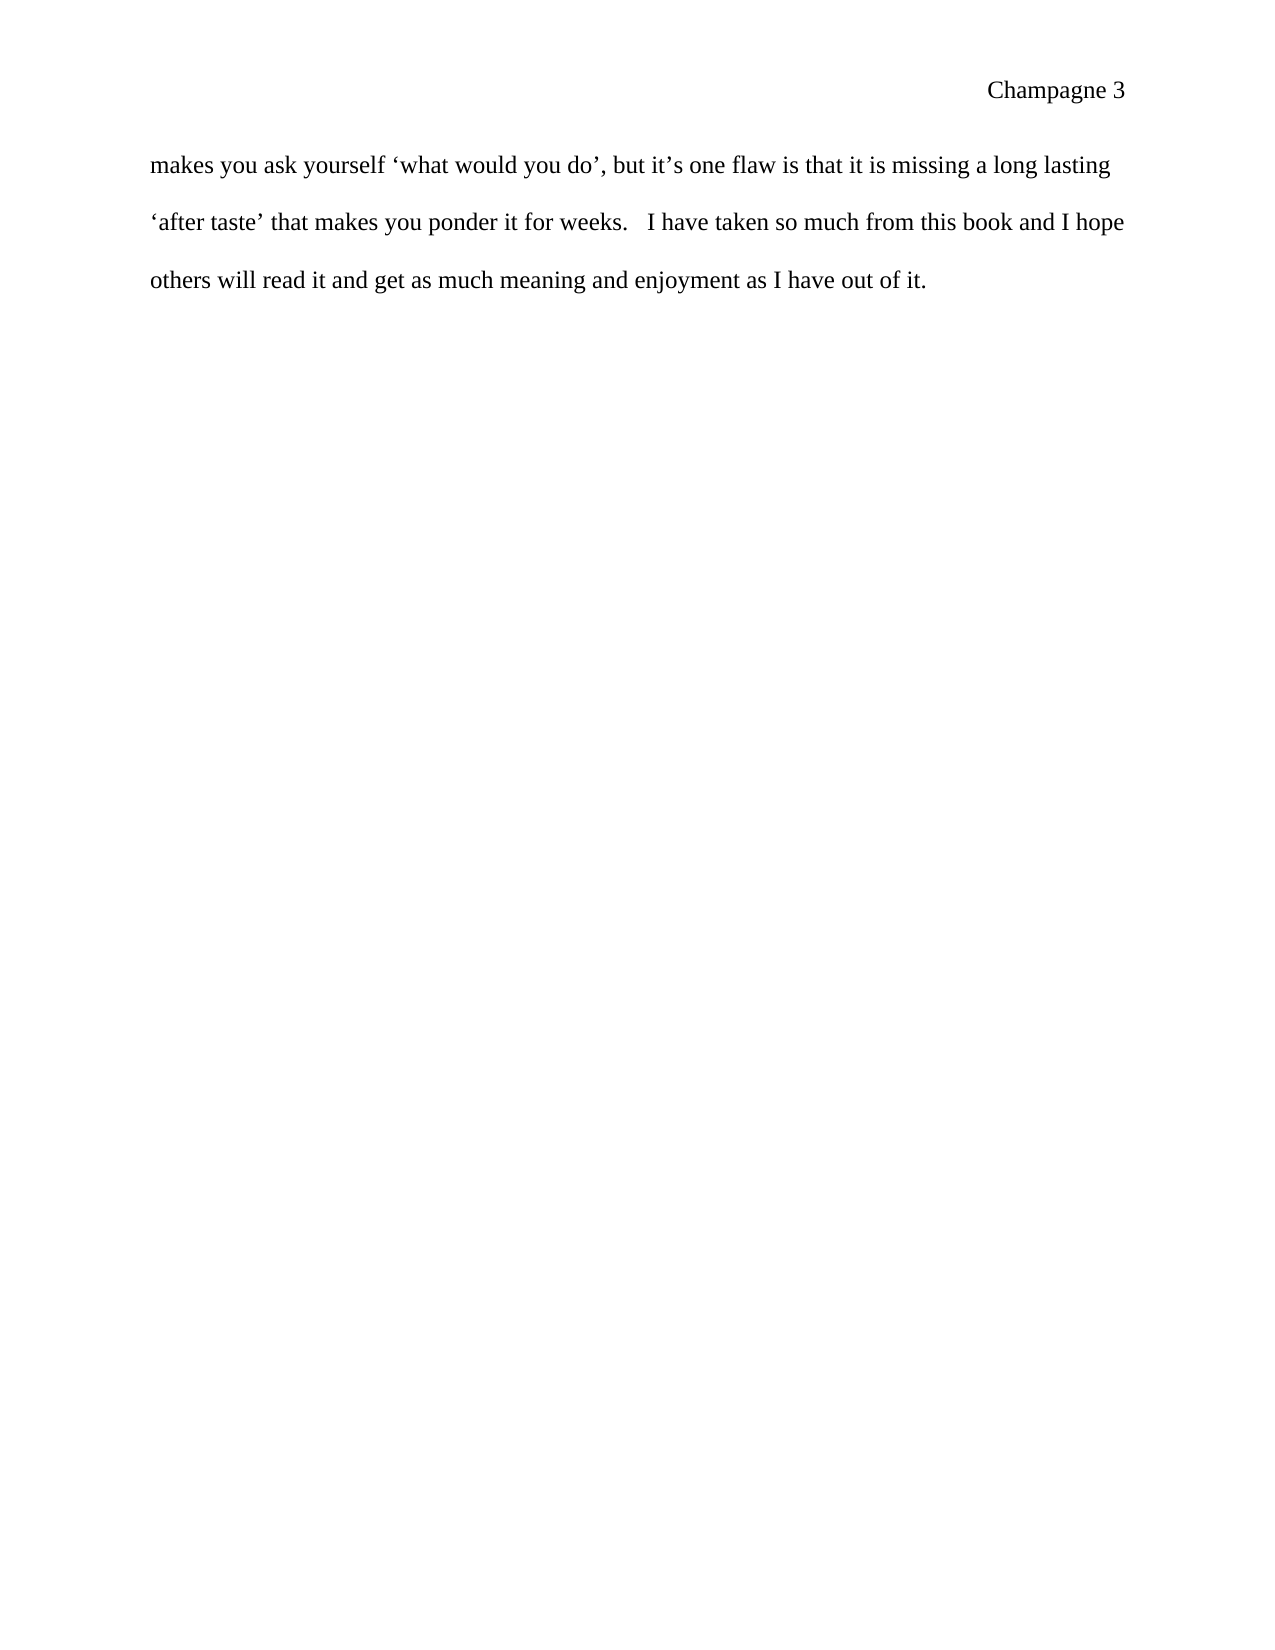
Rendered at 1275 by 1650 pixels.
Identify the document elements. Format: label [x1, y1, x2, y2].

text [150, 150, 1125, 294]
